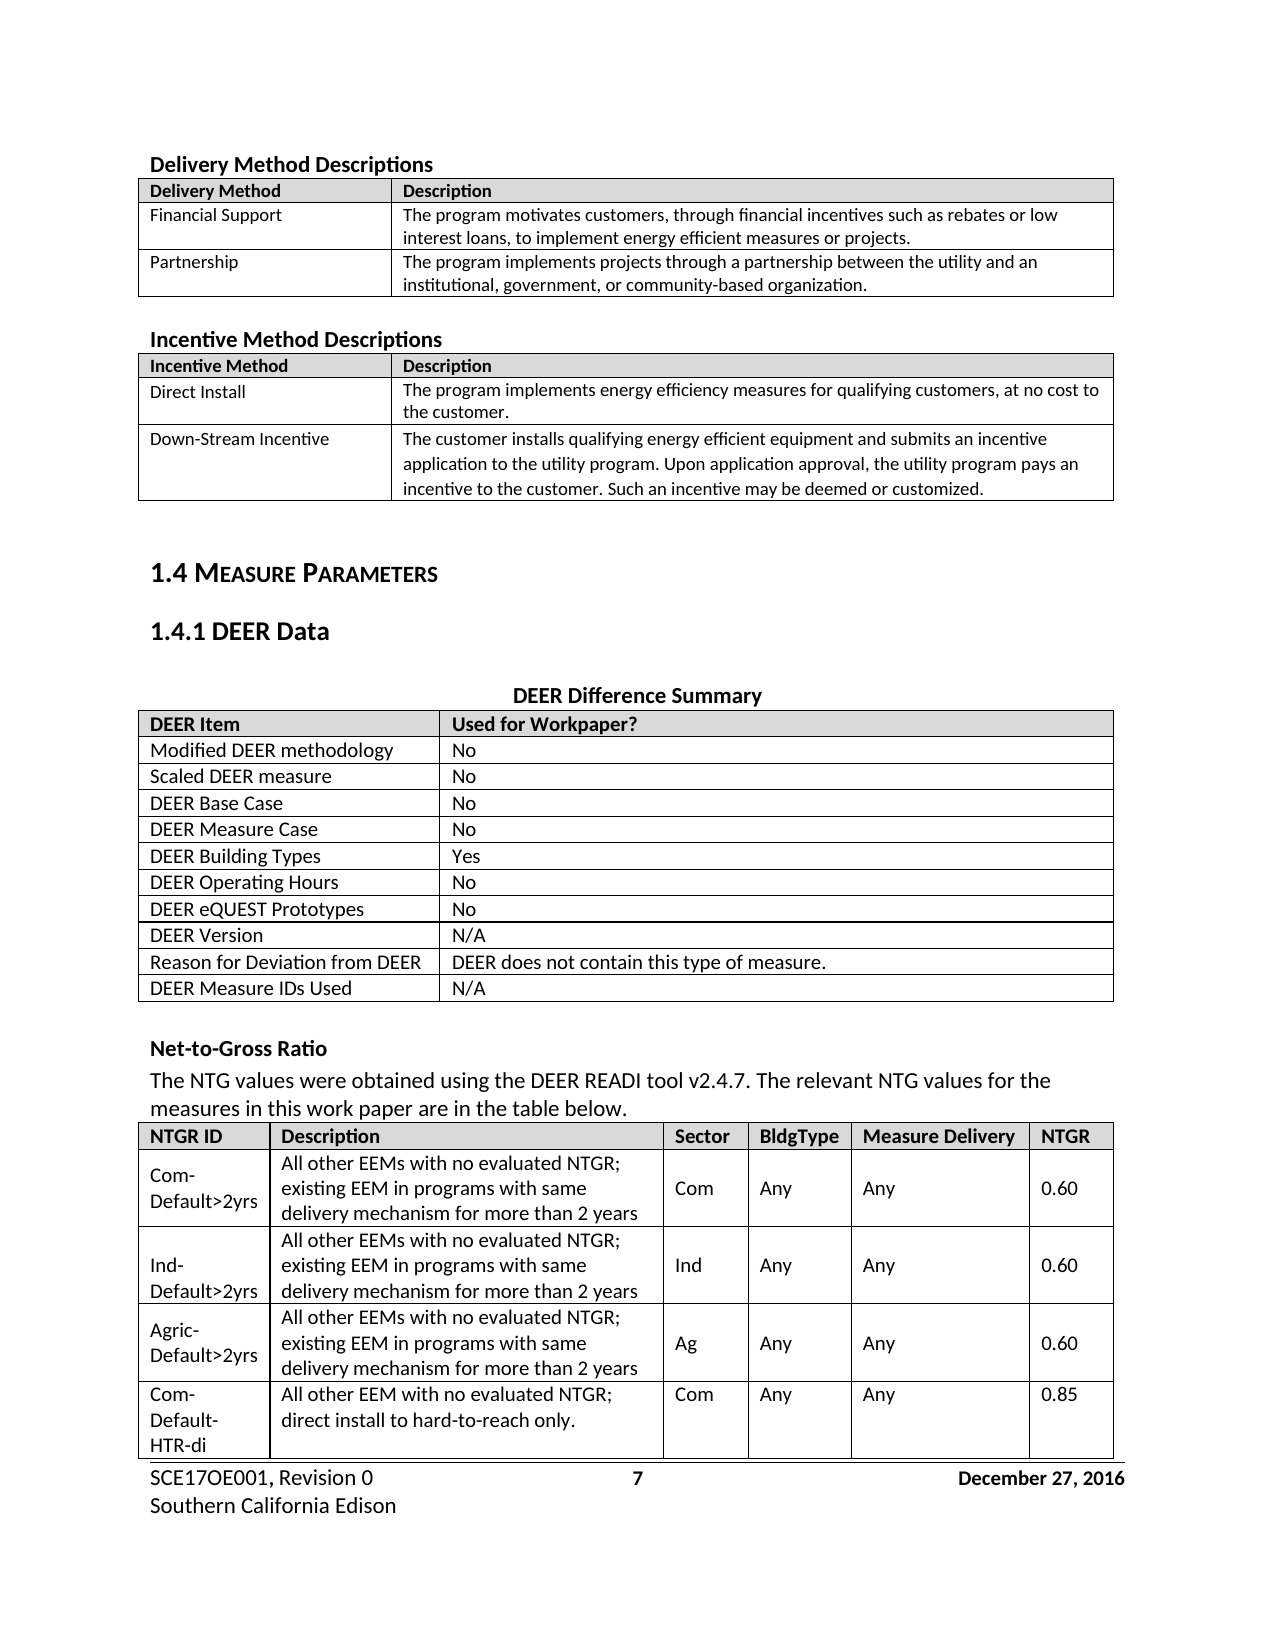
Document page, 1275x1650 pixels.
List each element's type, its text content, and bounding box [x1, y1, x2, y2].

table_cell No [440, 790, 1113, 816]
table_cell No [440, 764, 1113, 789]
table_header Sector [664, 1123, 748, 1149]
table_cell Any [852, 1304, 1029, 1381]
table_cell Com-Default>2yrs [139, 1150, 269, 1226]
table_cell All other EEMs with no evaluated NTGR; existing EEM in programs with same delivery mechanism for more than 2 years [271, 1150, 663, 1226]
table_cell Any [749, 1227, 851, 1303]
table_cell Com [664, 1150, 748, 1226]
table_cell Any [749, 1304, 851, 1381]
subtitle 1.4.1 DEER Data [150, 614, 1125, 647]
table_cell Modified DEER methodology [139, 737, 439, 763]
table_header NTGR [1030, 1123, 1113, 1149]
table_cell DEER does not contain this type of measure. [440, 949, 1113, 974]
table_header Incentive Method [139, 354, 391, 377]
table_header Description [392, 179, 1113, 202]
table_cell Partnership [139, 250, 391, 296]
table_cell Any [749, 1150, 851, 1226]
table_cell Com [664, 1382, 748, 1458]
text Incentive Method Descriptions [150, 325, 1125, 353]
table_cell No [440, 817, 1113, 842]
table_cell All other EEMs with no evaluated NTGR; existing EEM in programs with same delivery mechanism for more than 2 years [271, 1227, 663, 1303]
table_header Description [392, 354, 1113, 377]
table_cell The program implements projects through a partnership between the utility and an institutional, government, or community-based organization. [392, 250, 1113, 296]
table_header Description [271, 1123, 663, 1149]
table_cell Scaled DEER measure [139, 764, 439, 789]
table_cell Down-Stream Incentive [139, 425, 391, 500]
table_cell 0.60 [1030, 1304, 1113, 1381]
table_header Delivery Method [139, 179, 391, 202]
table_cell 0.60 [1030, 1227, 1113, 1303]
table_cell No [440, 870, 1113, 895]
table_cell No [440, 737, 1113, 763]
text Delivery Method Descriptions [150, 150, 1125, 178]
table_cell DEER Measure IDs Used [139, 975, 439, 1001]
text The NTG values were obtained using the DEER READI tool v2.4.7. The relevant NTG values for the measures in this work paper are in the table below. [150, 1066, 1125, 1122]
table_cell Direct Install [139, 378, 391, 424]
table_cell Financial Support [139, 203, 391, 249]
table_header NTGR ID [139, 1123, 269, 1149]
table_cell 0.85 [1030, 1382, 1113, 1458]
table_cell Com-Default-HTR-di [139, 1382, 269, 1458]
table_cell Any [852, 1382, 1029, 1458]
table_cell Reason for Deviation from DEER [139, 949, 439, 974]
table_cell Ag [664, 1304, 748, 1381]
table_header Measure Delivery [852, 1123, 1029, 1149]
table_cell N/A [440, 975, 1113, 1001]
table_cell DEER Base Case [139, 790, 439, 816]
table_cell DEER eQUEST Prototypes [139, 896, 439, 921]
table_cell The program implements energy efficiency measures for qualifying customers, at no cost to the customer. [392, 378, 1113, 424]
table_cell DEER Measure Case [139, 817, 439, 842]
table_cell No [440, 896, 1113, 921]
table_cell Any [749, 1382, 851, 1458]
text Net-to-Gross Ratio [150, 1034, 1125, 1062]
table_cell Agric-Default>2yrs [139, 1304, 269, 1381]
table_cell DEER Version [139, 923, 439, 948]
table_cell DEER Operating Hours [139, 870, 439, 895]
table_cell DEER Building Types [139, 843, 439, 868]
subtitle 1.4 Measure Parameters [150, 554, 1125, 589]
table_cell All other EEMs with no evaluated NTGR; existing EEM in programs with same delivery mechanism for more than 2 years [271, 1304, 663, 1381]
table_cell Ind [664, 1227, 748, 1303]
text DEER Difference Summary [150, 682, 1125, 710]
table_cell The customer installs qualifying energy efficient equipment and submits an incentive application to the utility program. Upon application approval, the utility program pays an incentive to the customer. Such an incentive may be deemed or customized. [392, 425, 1113, 500]
table_cell Any [852, 1227, 1029, 1303]
table_cell N/A [440, 923, 1113, 948]
table_cell The program motivates customers, through financial incentives such as rebates or low interest loans, to implement energy efficient measures or projects. [392, 203, 1113, 249]
table_cell Yes [440, 843, 1113, 868]
table_header DEER Item [139, 711, 439, 736]
table_header Used for Workpaper? [440, 711, 1113, 736]
table_cell 0.60 [1030, 1150, 1113, 1226]
table_cell Ind-Default>2yrs [139, 1227, 269, 1303]
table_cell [271, 1382, 663, 1458]
table_header BldgType [749, 1123, 851, 1149]
table_cell Any [852, 1150, 1029, 1226]
